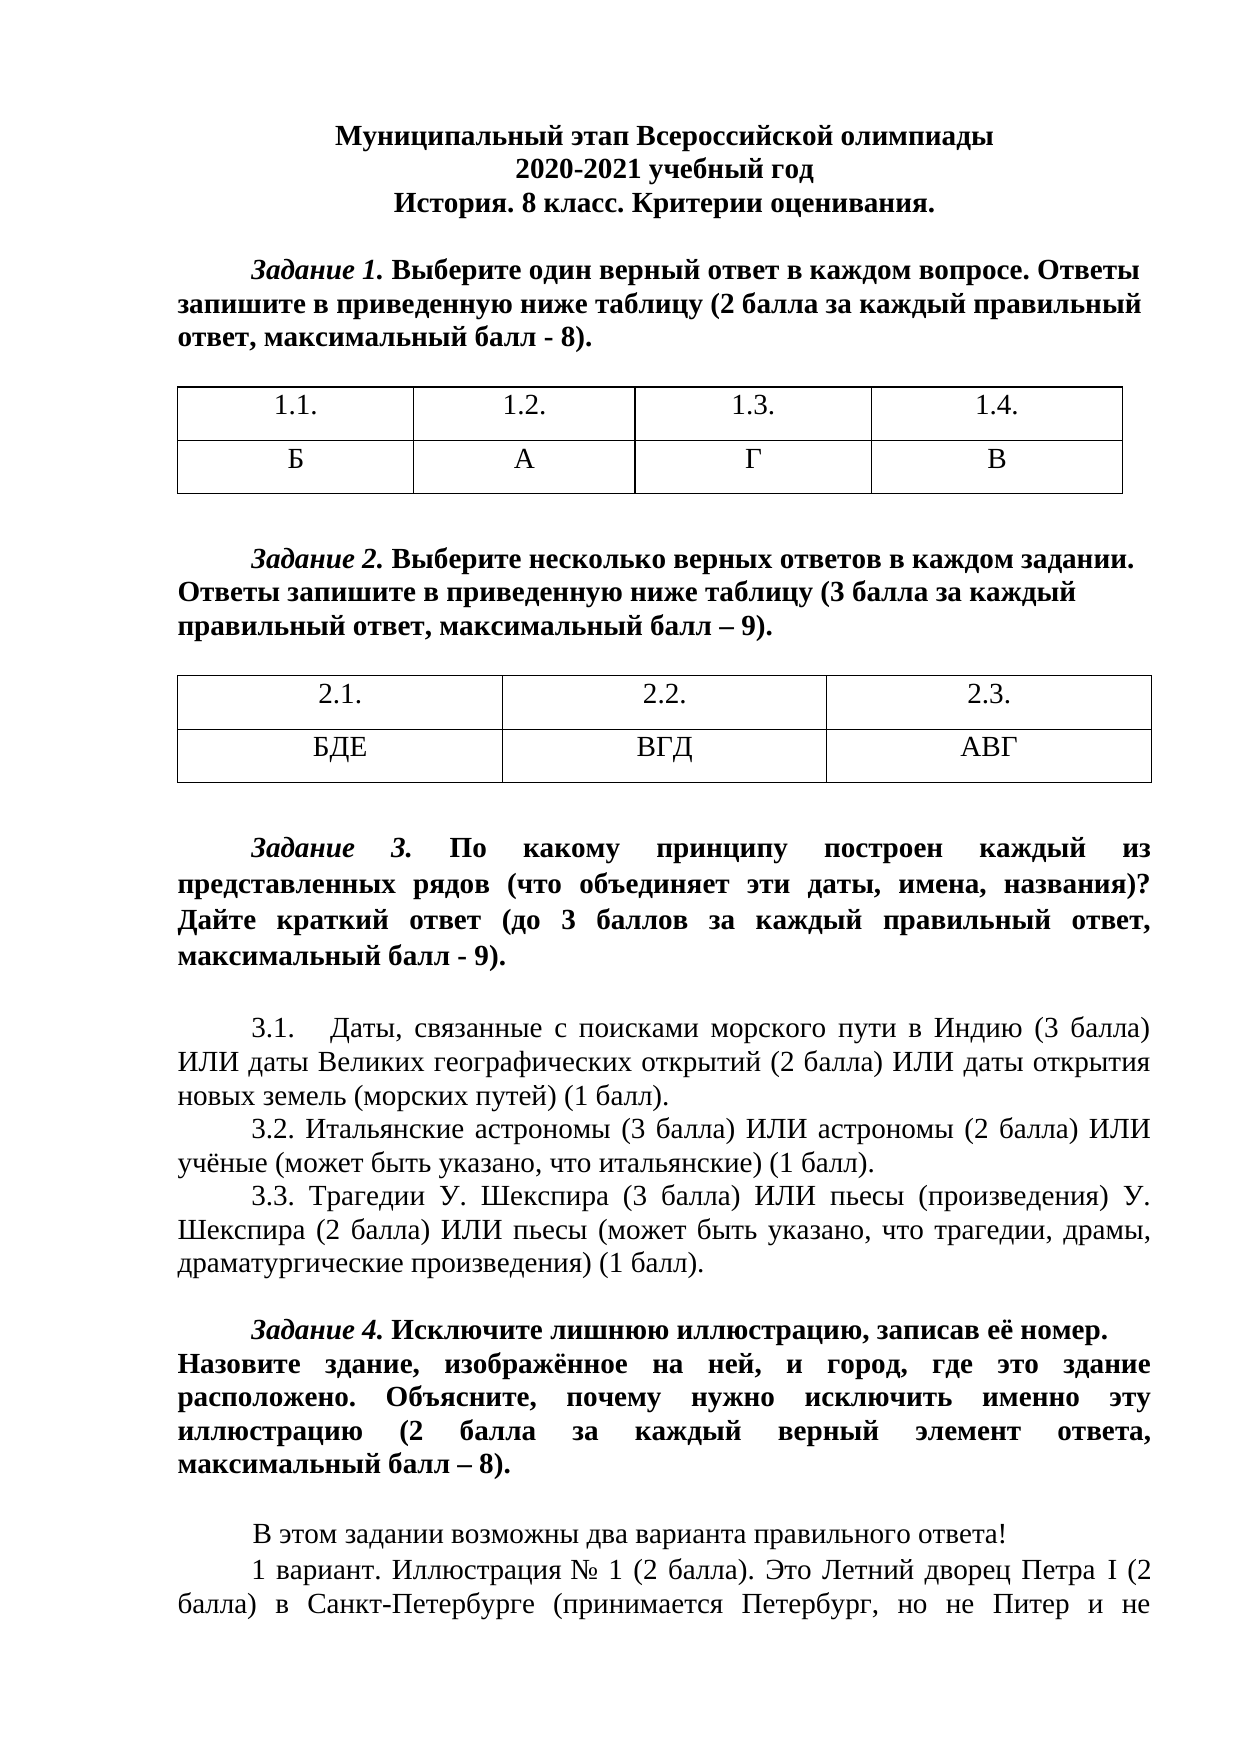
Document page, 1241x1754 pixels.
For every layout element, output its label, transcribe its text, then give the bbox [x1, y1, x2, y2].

table_cell В [872, 441, 1122, 493]
table_cell ВГД [503, 730, 826, 782]
table_header 2.3. [827, 676, 1151, 728]
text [177, 1552, 1152, 1619]
table_header 1.4. [872, 388, 1122, 440]
text 2020-2021 учебный год [177, 152, 1152, 185]
table_header 1.3. [636, 388, 871, 440]
table_cell А [414, 441, 634, 493]
table_cell АВГ [827, 730, 1151, 782]
table_cell БДЕ [178, 730, 502, 782]
table_header 2.1. [178, 676, 502, 728]
text 3.3. Трагедии У. Шекспира (3 балла) ИЛИ пьесы (произведения) У. Шекспира (2 балла) ИЛИ пьесы (может быть указано, что трагедии, драмы, драматургические произведения) (1 балл). [177, 1178, 1152, 1279]
text Задание 2. Выберите несколько верных ответов в каждом задании. Ответы запишите в приведенную ниже таблицу (3 балла за каждый правильный ответ, максимальный балл – 9). [177, 541, 1152, 642]
text История. 8 класс. Критерии оценивания. [177, 185, 1152, 219]
text 3.1. Даты, связанные с поисками морского пути в Индию (3 балла) ИЛИ даты Великих географических открытий (2 балла) ИЛИ даты открытия новых земель (морских путей) (1 балл). [177, 1011, 1152, 1111]
text 3.2. Итальянские астрономы (3 балла) ИЛИ астрономы (2 балла) ИЛИ учёные (может быть указано, что итальянские) (1 балл). [177, 1111, 1152, 1178]
text Задание 4. Исключите лишнюю иллюстрацию, записав её номер. [224, 1312, 1152, 1346]
table_header 1.1. [178, 388, 413, 440]
table_cell Б [178, 441, 413, 493]
text Задание 3. По какому принципу построен каждый из представленных рядов (что объединяет эти даты, имена, названия)? Дайте краткий ответ (до 3 баллов за каждый правильный ответ, максимальный балл - 9). [177, 830, 1152, 972]
table_header 1.2. [414, 388, 634, 440]
table_cell Г [636, 441, 871, 493]
table_header 2.2. [503, 676, 826, 728]
text Назовите здание, изображённое на ней, и город, где это здание расположено. Объясните, почему нужно исключить именно эту иллюстрацию (2 балла за каждый верный элемент ответа, максимальный балл – 8). [177, 1346, 1152, 1480]
text В этом задании возможны два варианта правильного ответа! [177, 1516, 1152, 1550]
text Муниципальный этап Всероссийской олимпиады [177, 118, 1152, 152]
text Задание 1. Выберите один верный ответ в каждом вопросе. Ответы запишите в приведенную ниже таблицу (2 балла за каждый правильный ответ, максимальный балл - 8). [177, 252, 1152, 353]
